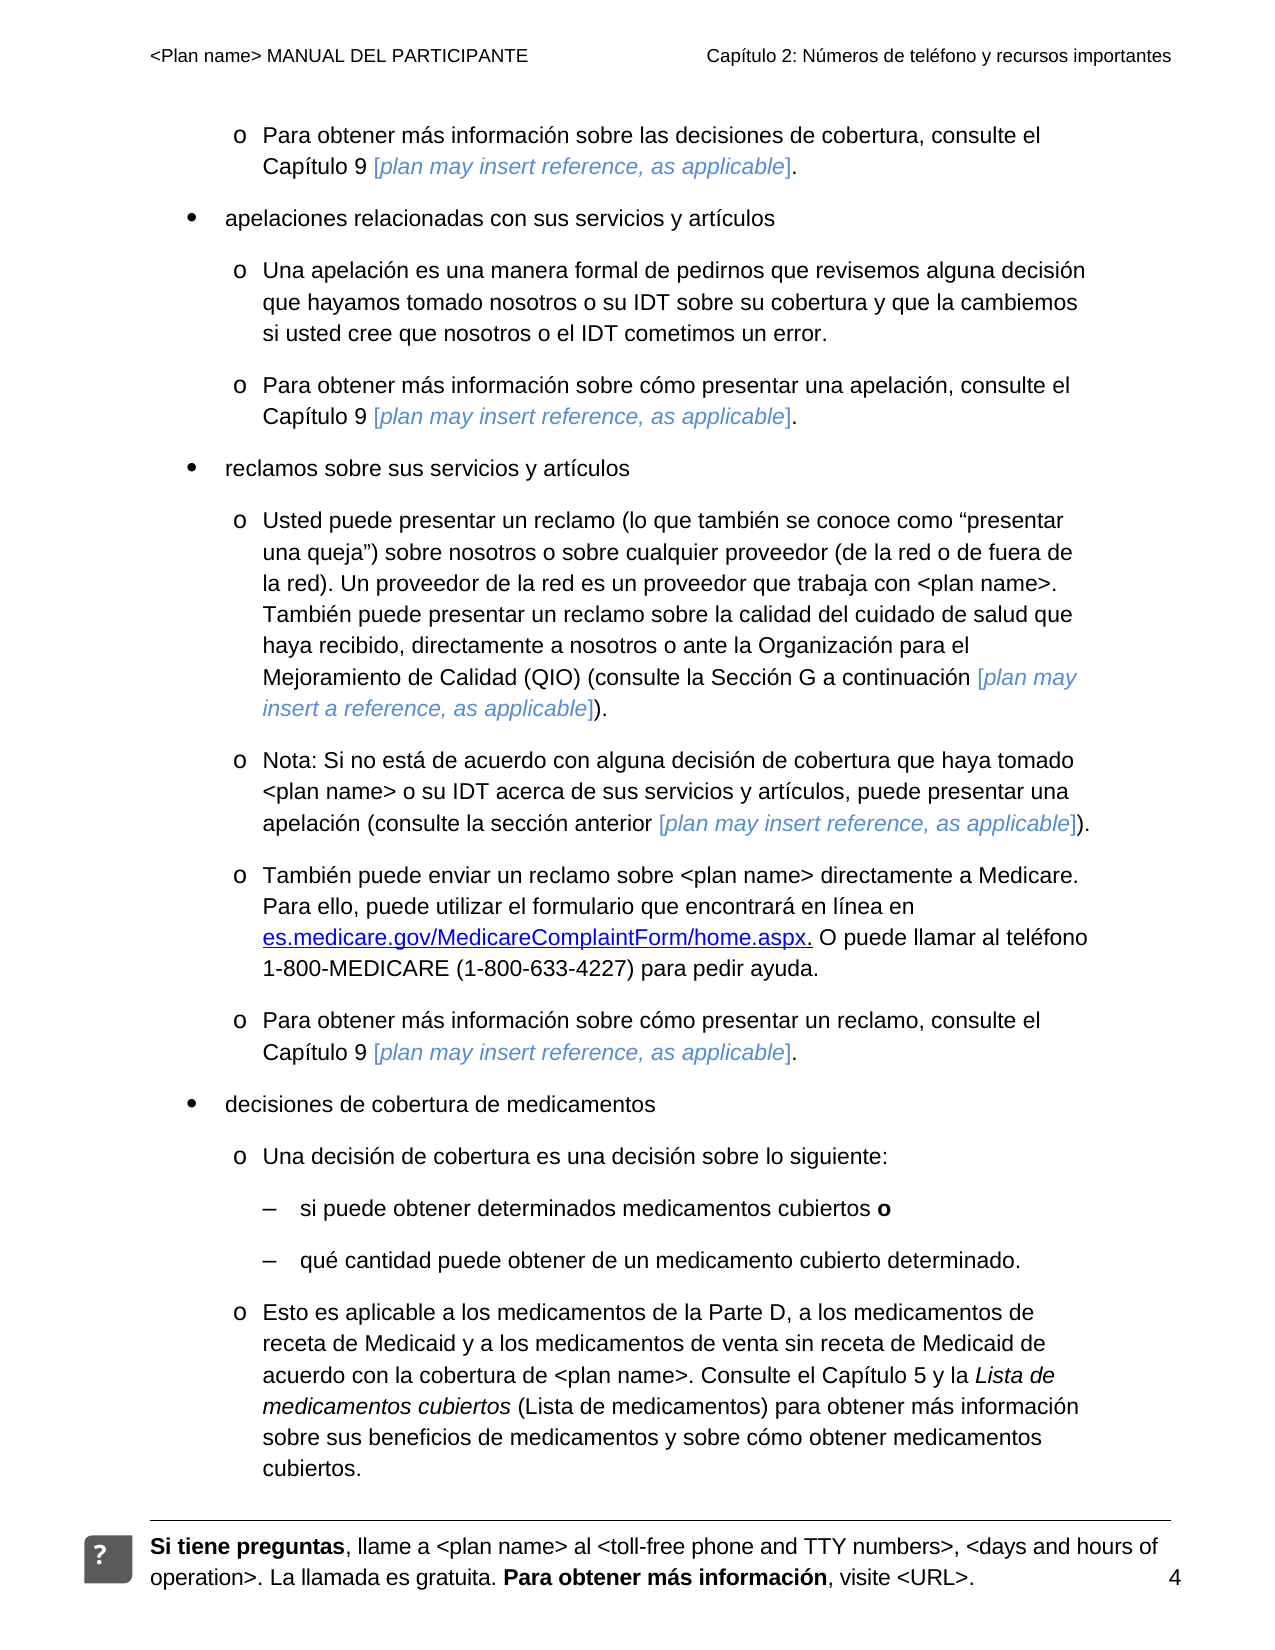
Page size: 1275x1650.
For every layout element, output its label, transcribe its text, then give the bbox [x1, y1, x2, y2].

list Esto es aplicable a los medicamentos de la Parte D, a los medicamentos de receta de Medicaid y a los medicamentos de venta sin receta de Medicaid de acuerdo con la cobertura de <plan name>. Consulte el Capítulo 5 y la Lista de medicamentos cubiertos (Lista de medicamentos) para obtener más información sobre sus beneficios de medicamentos y sobre cómo obtener medicamentos cubiertos. [232, 1296, 1096, 1483]
list Para obtener más información sobre las decisiones de cobertura, consulte el Capítulo 9 [plan may insert reference, as applicable]. [232, 118, 1096, 181]
list apelaciones relacionadas con sus servicios y artículos [187, 202, 1096, 233]
list si puede obtener determinados medicamentos cubiertos o [262, 1191, 1096, 1223]
list Nota: Si no está de acuerdo con alguna decisión de cobertura que haya tomado <plan name> o su IDT acerca de sus servicios y artículos, puede presentar una apelación (consulte la sección anterior [plan may insert reference, as applicable]). [232, 743, 1096, 837]
list También puede enviar un reclamo sobre <plan name> directamente a Medicare. Para ello, puede utilizar el formulario que encontrará en línea en es.medicare.gov/MedicareComplaintForm/home.aspx. O puede llamar al teléfono 1-800-MEDICARE (1-800-633-4227) para pedir ayuda. [232, 858, 1096, 983]
list Usted puede presentar un reclamo (lo que también se conoce como “presentar una queja”) sobre nosotros o sobre cualquier proveedor (de la red o de fuera de la red). Un proveedor de la red es un proveedor que trabaja con <plan name>. También puede presentar un reclamo sobre la calidad del cuidado de salud que haya recibido, directamente a nosotros o ante la Organización para el Mejoramiento de Calidad (QIO) (consulte la Sección G a continuación [plan may insert a reference, as applicable]). [232, 504, 1096, 723]
list Una decisión de cobertura es una decisión sobre lo siguiente: [232, 1139, 1096, 1171]
list Para obtener más información sobre cómo presentar un reclamo, consulte el Capítulo 9 [plan may insert reference, as applicable]. [232, 1004, 1096, 1066]
list decisiones de cobertura de medicamentos [187, 1087, 1096, 1118]
list qué cantidad puede obtener de un medicamento cubierto determinado. [262, 1243, 1096, 1275]
list Para obtener más información sobre cómo presentar una apelación, consulte el Capítulo 9 [plan may insert reference, as applicable]. [232, 368, 1096, 431]
list Una apelación es una manera formal de pedirnos que revisemos alguna decisión que hayamos tomado nosotros o su IDT sobre su cobertura y que la cambiemos si usted cree que nosotros o el IDT cometimos un error. [232, 254, 1096, 348]
list reclamos sobre sus servicios y artículos [187, 452, 1096, 483]
